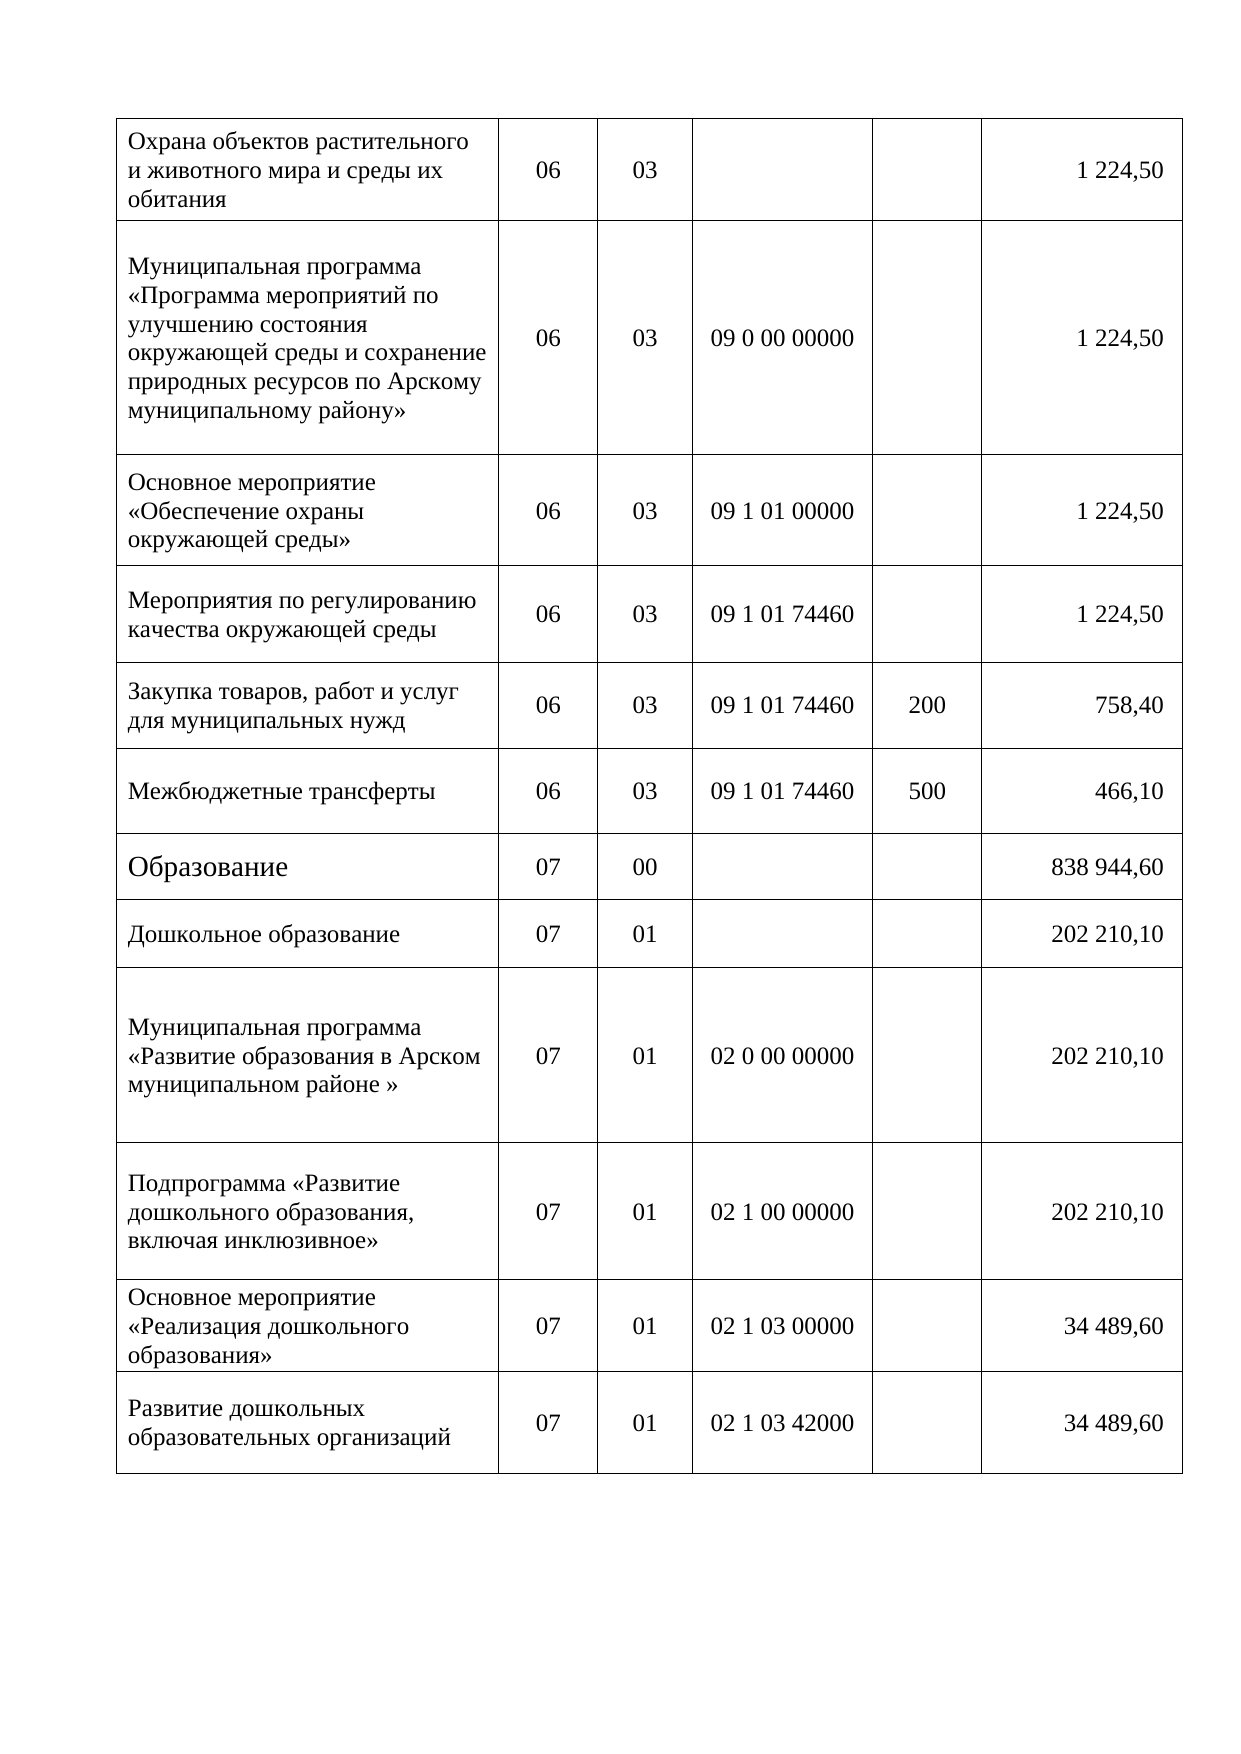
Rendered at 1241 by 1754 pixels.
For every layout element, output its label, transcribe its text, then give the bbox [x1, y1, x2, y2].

table_cell 07 [499, 900, 597, 967]
table_cell 02 1 00 00000 [693, 1143, 872, 1279]
table_cell [873, 221, 981, 454]
table_cell 01 [598, 968, 692, 1142]
table_cell 03 [598, 455, 692, 565]
table_cell 07 [499, 1372, 597, 1472]
table_cell [873, 566, 981, 662]
table_cell Развитие дошкольных образовательных организаций [117, 1372, 498, 1472]
table_cell Основное мероприятие «Обеспечение охраны окружающей среды» [117, 455, 498, 565]
table_cell 06 [499, 749, 597, 833]
table_cell [873, 1372, 981, 1472]
table_cell 1 224,50 [982, 566, 1182, 662]
table_cell 01 [598, 1280, 692, 1371]
table_cell Подпрограмма «Развитие дошкольного образования, включая инклюзивное» [117, 1143, 498, 1279]
table_cell 03 [598, 221, 692, 454]
table_cell 02 0 00 00000 [693, 968, 872, 1142]
table_cell 202 210,10 [982, 968, 1182, 1142]
table_cell 00 [598, 834, 692, 899]
table_cell 202 210,10 [982, 900, 1182, 967]
table_cell 07 [499, 1280, 597, 1371]
table_cell 03 [598, 119, 692, 219]
table_cell 09 1 01 74460 [693, 749, 872, 833]
table_cell 03 [598, 566, 692, 662]
table_cell 06 [499, 663, 597, 747]
table_cell Мероприятия по регулированию качества окружающей среды [117, 566, 498, 662]
table_cell 466,10 [982, 749, 1182, 833]
table_cell 200 [873, 663, 981, 747]
table_cell 03 [598, 749, 692, 833]
table_cell Основное мероприятие «Реализация дошкольного образования» [117, 1280, 498, 1371]
table_cell 09 1 01 00000 [693, 455, 872, 565]
table_cell Дошкольное образование [117, 900, 498, 967]
table_cell [873, 900, 981, 967]
table_cell [873, 1143, 981, 1279]
table_cell 202 210,10 [982, 1143, 1182, 1279]
table_cell [873, 119, 981, 219]
table_cell 06 [499, 566, 597, 662]
table_cell [873, 455, 981, 565]
table_cell 07 [499, 968, 597, 1142]
table_cell 1 224,50 [982, 119, 1182, 219]
table_cell 07 [499, 834, 597, 899]
table_cell Охрана объектов растительного и животного мира и среды их обитания [117, 119, 498, 219]
table_cell Образование [117, 834, 498, 899]
table_cell 06 [499, 455, 597, 565]
table_cell 01 [598, 1372, 692, 1472]
table_cell 01 [598, 900, 692, 967]
table_cell 09 1 01 74460 [693, 663, 872, 747]
table_cell 01 [598, 1143, 692, 1279]
table_cell [693, 119, 872, 219]
table_cell 1 224,50 [982, 221, 1182, 454]
table_cell Межбюджетные трансферты [117, 749, 498, 833]
table_cell 06 [499, 221, 597, 454]
table_cell 09 1 01 74460 [693, 566, 872, 662]
table_cell 06 [499, 119, 597, 219]
table_cell 1 224,50 [982, 455, 1182, 565]
table_cell [693, 834, 872, 899]
table_cell 03 [598, 663, 692, 747]
table_cell 34 489,60 [982, 1280, 1182, 1371]
table_cell Закупка товаров, работ и услуг для муниципальных нужд [117, 663, 498, 747]
table_cell 02 1 03 42000 [693, 1372, 872, 1472]
table_cell 838 944,60 [982, 834, 1182, 899]
table_cell 02 1 03 00000 [693, 1280, 872, 1371]
table_cell Муниципальная программа «Развитие образования в Арском муниципальном районе » [117, 968, 498, 1142]
table_cell [693, 900, 872, 967]
table_cell [873, 1280, 981, 1371]
table_cell [873, 968, 981, 1142]
table_cell 500 [873, 749, 981, 833]
table_cell Муниципальная программа «Программа мероприятий по улучшению состояния окружающей среды и сохранение природных ресурсов по Арскому муниципальному району» [117, 221, 498, 454]
table_cell 34 489,60 [982, 1372, 1182, 1472]
table_cell 09 0 00 00000 [693, 221, 872, 454]
table_cell [873, 834, 981, 899]
table_cell 07 [499, 1143, 597, 1279]
table_cell 758,40 [982, 663, 1182, 747]
